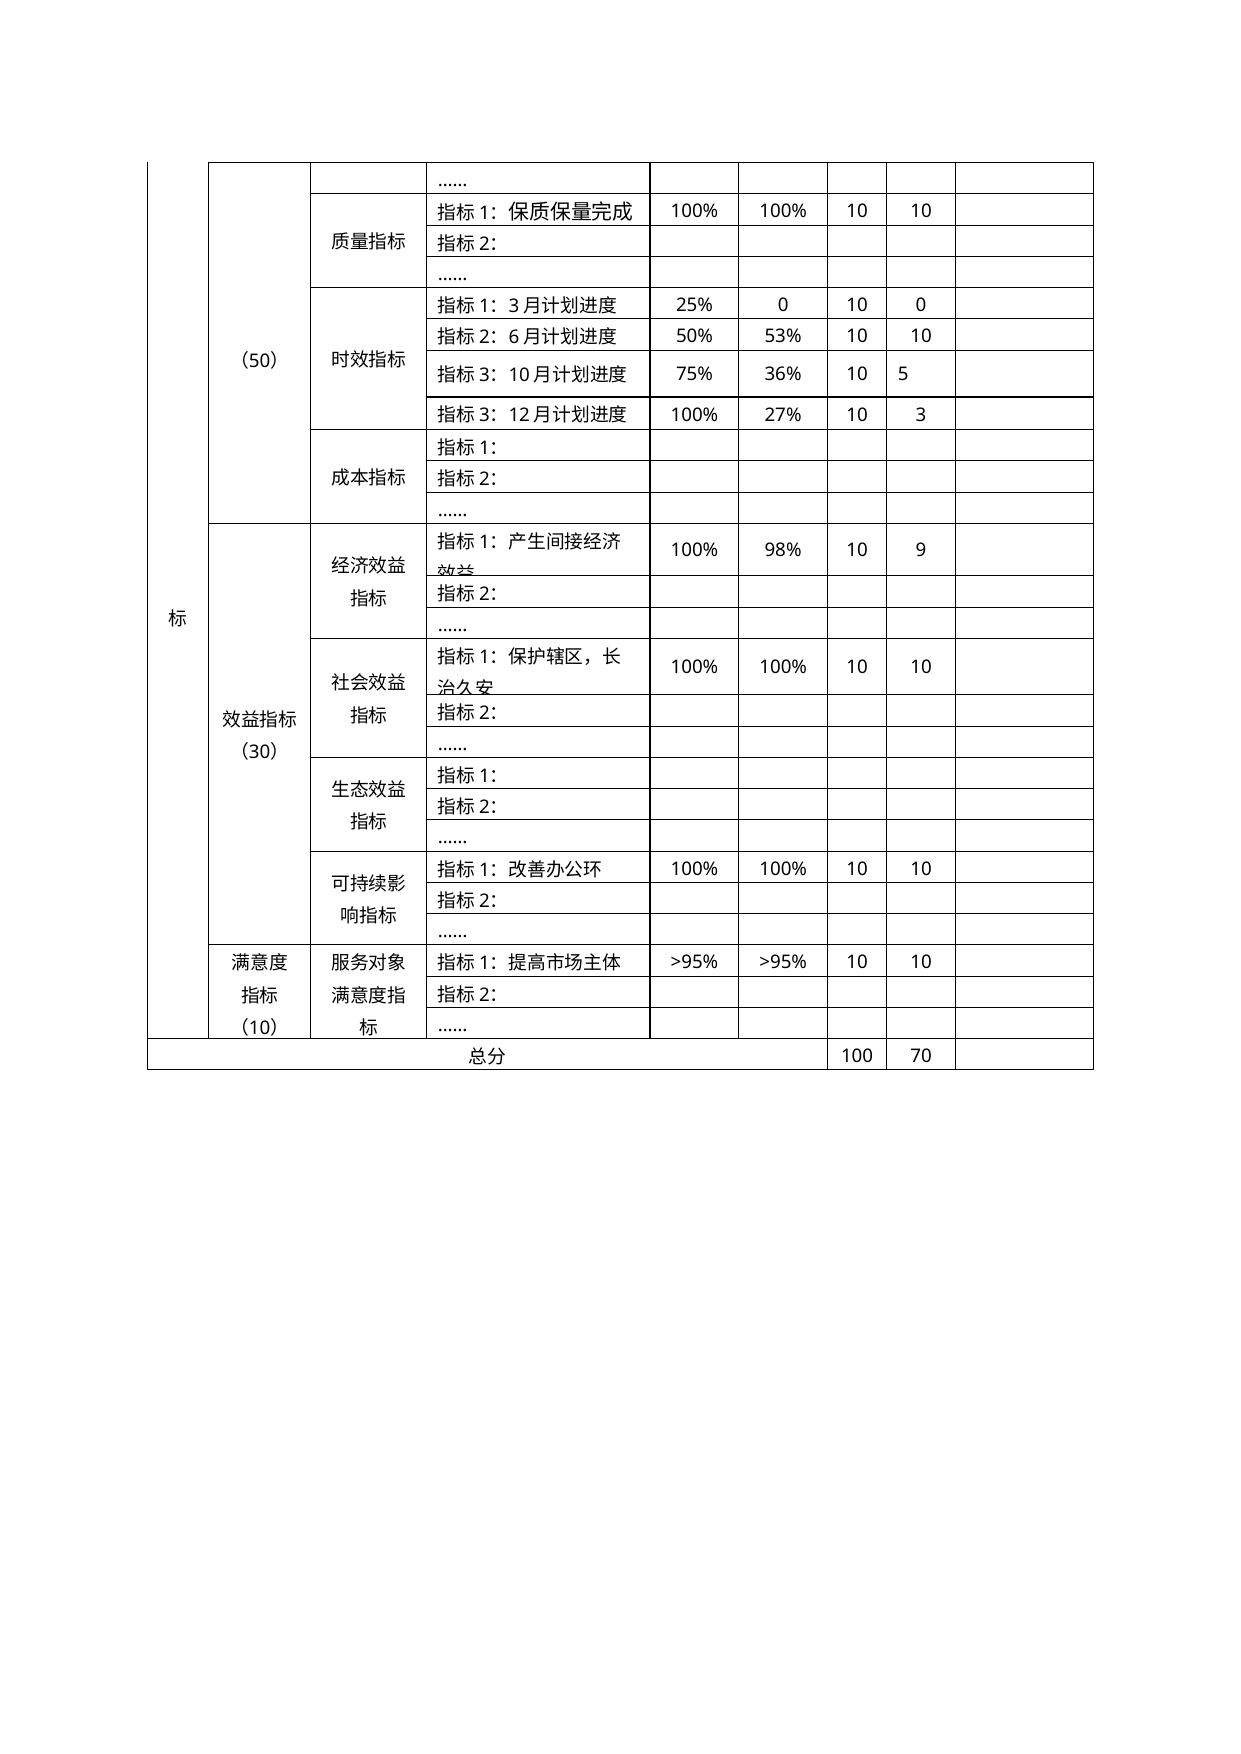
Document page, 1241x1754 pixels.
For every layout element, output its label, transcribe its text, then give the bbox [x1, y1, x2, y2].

table_cell [651, 461, 738, 492]
table_cell 100% [739, 194, 827, 224]
table_cell 10 [828, 639, 886, 694]
table_cell [828, 257, 886, 287]
table_cell [828, 163, 886, 193]
table_cell 0 [739, 288, 827, 318]
table_cell [887, 430, 955, 460]
table_cell 100% [739, 852, 827, 882]
table_cell …… [427, 608, 649, 638]
table_cell [956, 1039, 1093, 1069]
table_cell [828, 695, 886, 726]
table_cell [887, 820, 955, 851]
table_cell [887, 163, 955, 193]
table_cell 10 [887, 319, 955, 349]
table_cell [828, 608, 886, 638]
table_cell [956, 226, 1093, 256]
table_cell 10 [887, 194, 955, 224]
table_cell [956, 820, 1093, 851]
table_cell 100% [651, 398, 738, 429]
table_cell [828, 576, 886, 607]
table_cell [651, 914, 738, 944]
table_cell [739, 883, 827, 913]
table_cell [956, 758, 1093, 788]
table_cell 100% [739, 639, 827, 694]
table_cell 100% [651, 194, 738, 224]
table_cell [956, 398, 1093, 429]
table_cell 指标1：提高市场主体满意度 [427, 945, 649, 976]
table_cell [887, 493, 955, 523]
table_cell …… [427, 257, 649, 287]
table_cell [956, 789, 1093, 819]
table_cell 总分 [148, 1039, 827, 1069]
table_cell [739, 163, 827, 193]
table_cell [739, 461, 827, 492]
table_cell [739, 758, 827, 788]
table_cell 25% [651, 288, 738, 318]
table_cell [887, 914, 955, 944]
table_cell 10 [828, 398, 886, 429]
table_cell [956, 852, 1093, 882]
table_cell [651, 727, 738, 757]
table_cell 10 [828, 945, 886, 976]
table_cell …… [427, 493, 649, 523]
table_cell [956, 639, 1093, 694]
table_cell [887, 576, 955, 607]
table_cell [651, 758, 738, 788]
table_cell [956, 461, 1093, 492]
table_cell [651, 820, 738, 851]
table_cell 指标2：6月计划进度 [427, 319, 649, 349]
table_cell 服务对象满意度指标 [311, 945, 426, 1038]
table_cell [828, 226, 886, 256]
table_cell 75% [651, 351, 738, 396]
table_cell 指标1：保质保量完成 [427, 194, 649, 224]
table_cell [887, 789, 955, 819]
table_cell [651, 789, 738, 819]
table_cell [956, 695, 1093, 726]
table_cell …… [427, 727, 649, 757]
table_cell 10 [887, 945, 955, 976]
table_cell [956, 524, 1093, 575]
table_cell 36% [739, 351, 827, 396]
table_cell [956, 576, 1093, 607]
table_cell [956, 1008, 1093, 1038]
table_cell 指标2： [427, 883, 649, 913]
table_cell 质量指标 [311, 194, 426, 287]
table_cell [828, 883, 886, 913]
table_cell [739, 820, 827, 851]
table_cell 指标1：改善办公环境，提高办公效率 [427, 852, 649, 882]
table_cell [828, 789, 886, 819]
table_cell [739, 727, 827, 757]
table_cell [956, 727, 1093, 757]
table_cell >95% [739, 945, 827, 976]
table_cell 10 [828, 194, 886, 224]
table_cell 指标2： [427, 461, 649, 492]
table_cell 100% [651, 852, 738, 882]
table_cell [956, 163, 1093, 193]
table_cell [956, 288, 1093, 318]
table_cell [956, 351, 1093, 396]
table_cell [651, 493, 738, 523]
table_cell 生态效益 指标 [311, 758, 426, 851]
table_cell 指标2： [427, 695, 649, 726]
table_cell [887, 1008, 955, 1038]
table_cell [956, 430, 1093, 460]
table_cell 指标2： [427, 977, 649, 1007]
table_cell 10 [828, 524, 886, 575]
table_cell [956, 257, 1093, 287]
table_cell 100% [651, 639, 738, 694]
table_cell [828, 461, 886, 492]
table_cell [739, 257, 827, 287]
table_cell …… [427, 1008, 649, 1038]
table_cell [887, 257, 955, 287]
table_cell [739, 430, 827, 460]
table_cell 指标3：12月计划进度 [427, 398, 649, 429]
table_cell 5 [887, 351, 955, 396]
table_cell [887, 695, 955, 726]
table_cell [739, 1008, 827, 1038]
table_cell [887, 461, 955, 492]
table_cell [956, 608, 1093, 638]
table_cell [887, 226, 955, 256]
table_cell [739, 226, 827, 256]
table_cell 98% [739, 524, 827, 575]
table_cell [956, 493, 1093, 523]
table_cell [956, 883, 1093, 913]
table_cell 10 [828, 319, 886, 349]
table_cell 指标2： [427, 576, 649, 607]
table_cell [651, 695, 738, 726]
table_cell 10 [828, 288, 886, 318]
table_cell 指标1：产生间接经济效益 [427, 524, 649, 575]
table_cell 100 [828, 1039, 886, 1069]
table_cell [828, 977, 886, 1007]
table_cell [887, 883, 955, 913]
table_cell 50% [651, 319, 738, 349]
table_cell [956, 914, 1093, 944]
table_cell [739, 608, 827, 638]
table_cell [739, 493, 827, 523]
table_cell 指标1：3月计划进度 [427, 288, 649, 318]
table_cell 指标1： [427, 758, 649, 788]
table_cell …… [427, 163, 649, 193]
table_cell [887, 758, 955, 788]
table_cell [956, 194, 1093, 224]
table_cell [828, 430, 886, 460]
table_cell [739, 789, 827, 819]
table_cell [651, 430, 738, 460]
table_cell 满意度 指标 （10） [209, 945, 310, 1038]
table_cell [651, 163, 738, 193]
table_cell >95% [651, 945, 738, 976]
table_cell [739, 977, 827, 1007]
table_cell [828, 758, 886, 788]
table_cell [651, 977, 738, 1007]
table_cell 10 [887, 639, 955, 694]
table_cell [651, 226, 738, 256]
table_cell 时效指标 [311, 288, 426, 429]
table_cell 27% [739, 398, 827, 429]
table_cell 经济效益 指标 [311, 524, 426, 638]
table_cell 10 [828, 351, 886, 396]
table_cell [828, 727, 886, 757]
table_cell 70 [887, 1039, 955, 1069]
table_cell …… [427, 820, 649, 851]
table_cell 效益指标 （30） [209, 524, 310, 944]
table_cell 9 [887, 524, 955, 575]
table_cell 3 [887, 398, 955, 429]
table_cell [887, 977, 955, 1007]
table_cell 指标1：保护辖区，长治久安 [427, 639, 649, 694]
table_cell [828, 1008, 886, 1038]
table_cell 成本指标 [311, 430, 426, 523]
table_cell 0 [887, 288, 955, 318]
table_cell [651, 576, 738, 607]
table_cell 10 [828, 852, 886, 882]
table_cell [828, 493, 886, 523]
table_cell 10 [887, 852, 955, 882]
table_cell [651, 608, 738, 638]
table_cell [828, 820, 886, 851]
table_cell [956, 945, 1093, 976]
table_cell [956, 319, 1093, 349]
table_cell 可持续影响指标 [311, 852, 426, 944]
table_cell 社会效益 指标 [311, 639, 426, 757]
table_cell 指标2： [427, 226, 649, 256]
table_cell [739, 576, 827, 607]
table_cell [651, 1008, 738, 1038]
table_cell [828, 914, 886, 944]
table_cell 指标3：10月计划进度 [427, 351, 649, 396]
table_cell 53% [739, 319, 827, 349]
table_cell [739, 914, 827, 944]
table_cell 指标2： [427, 789, 649, 819]
table_cell 100% [651, 524, 738, 575]
table_cell [887, 727, 955, 757]
table_cell [651, 883, 738, 913]
table_cell …… [427, 914, 649, 944]
table_cell [956, 977, 1093, 1007]
table_cell 指标1： [427, 430, 649, 460]
table_cell [739, 695, 827, 726]
table_cell [887, 608, 955, 638]
table_cell [651, 257, 738, 287]
